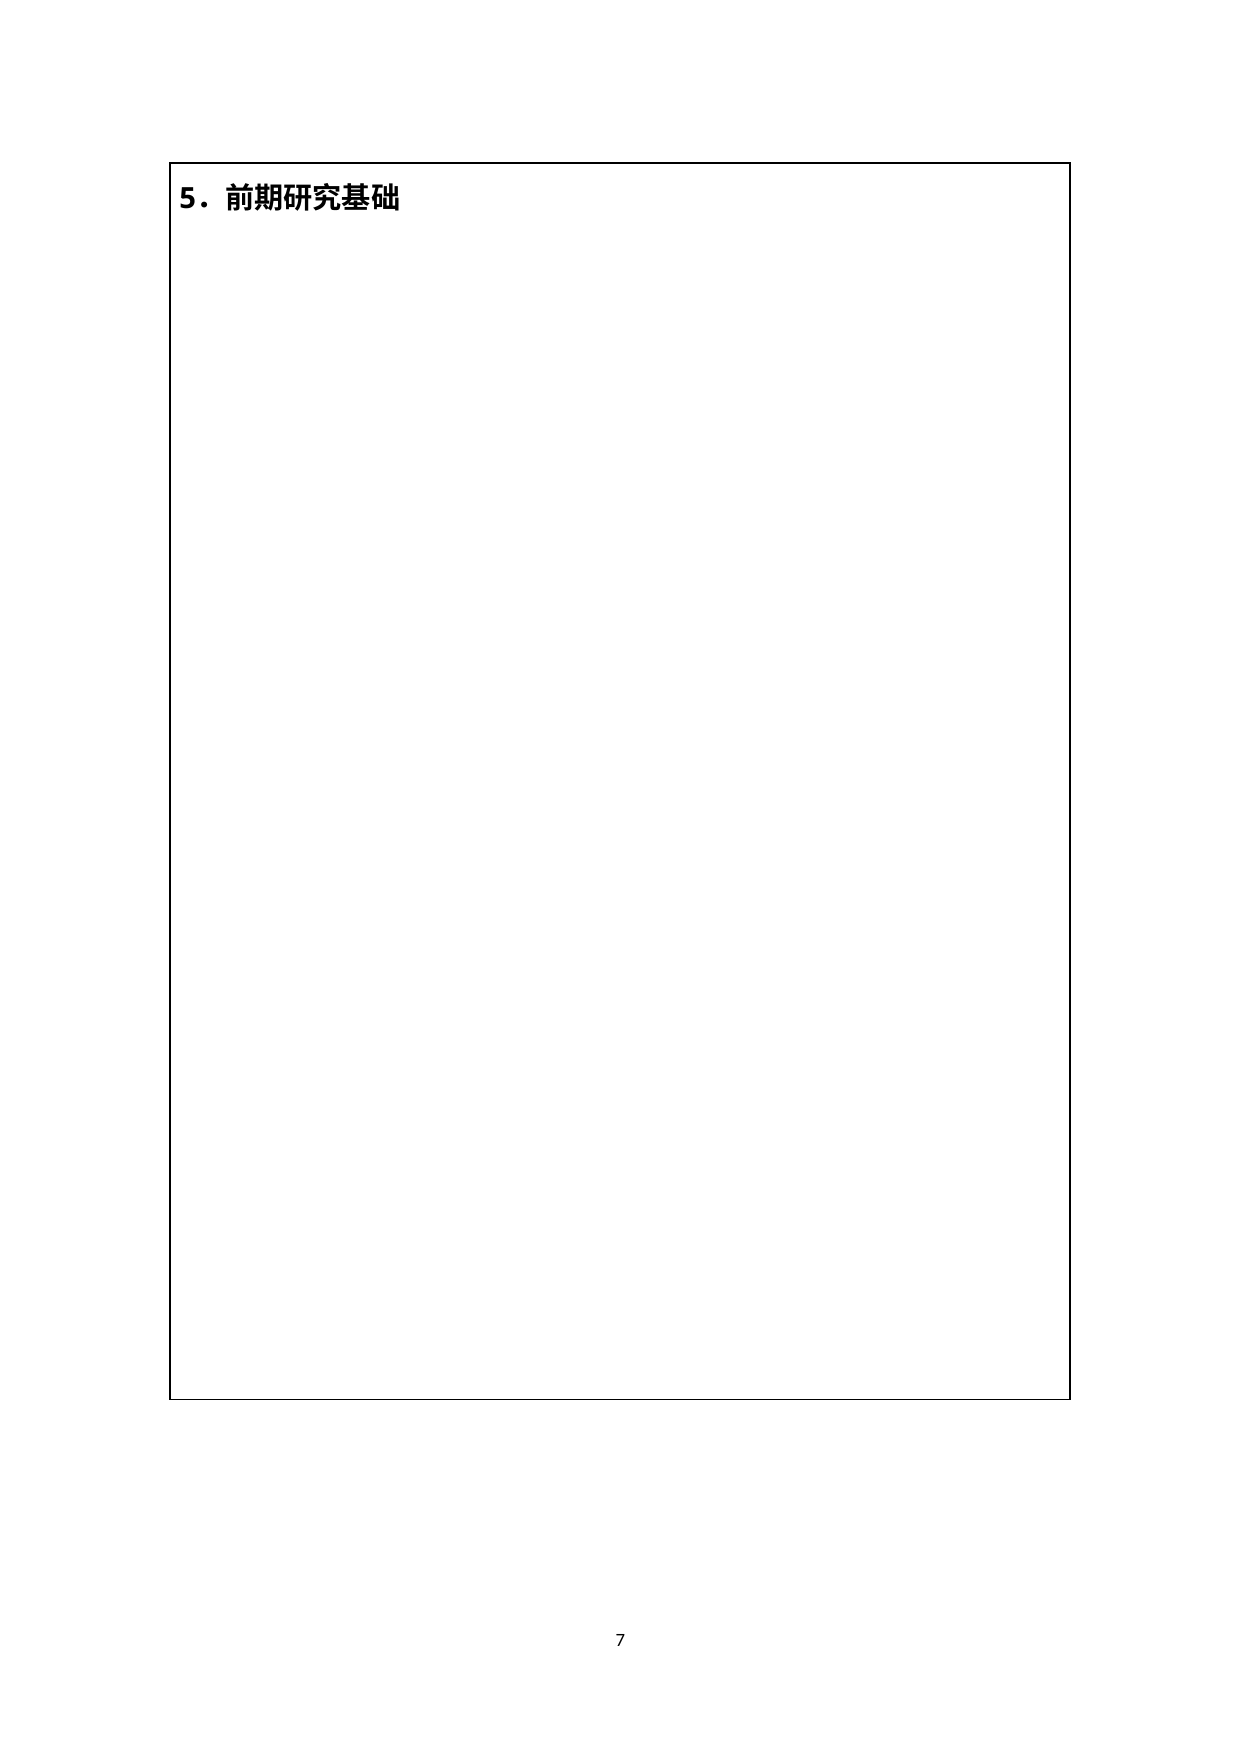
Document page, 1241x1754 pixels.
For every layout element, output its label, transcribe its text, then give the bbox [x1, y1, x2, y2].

table_header 5．前期研究基础 [171, 164, 1069, 1398]
